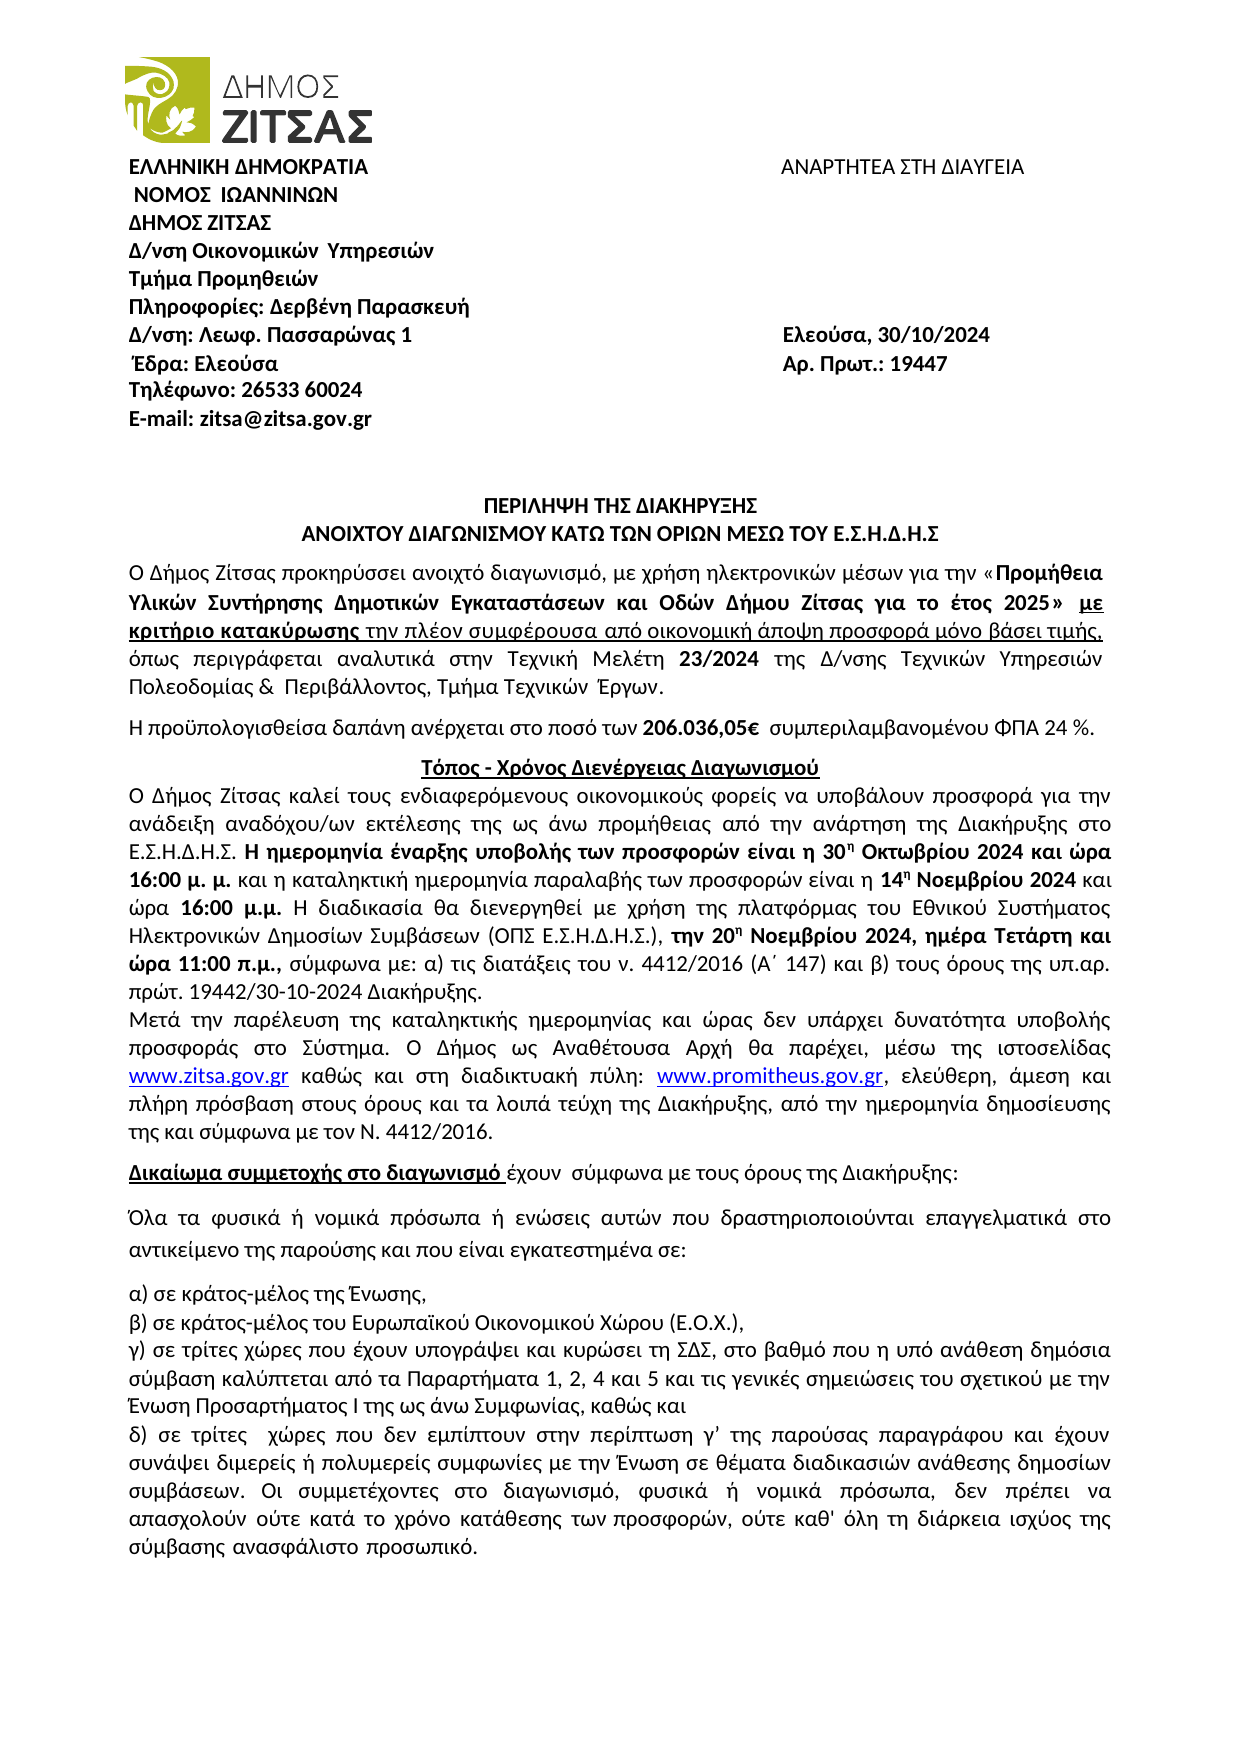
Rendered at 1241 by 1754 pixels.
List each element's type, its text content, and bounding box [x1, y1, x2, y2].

text Ο Δήμος Ζίτσας καλεί τους ενδιαφερόμενους οικονομικούς φορείς να υποβάλουν προσφορά για την ανάδειξη αναδόχου/ων εκτέλεσης της ως άνω προμήθειας από την ανάρτηση της Διακήρυξης στο Ε.Σ.Η.Δ.Η.Σ. Η ημερομηνία έναρξης υποβολής των προσφορών είναι η 30η Οκτωβρίου 2024 και ώρα 16:00 μ. μ. και η καταληκτική ημερομηνία παραλαβής των προσφορών είναι η 14η Νοεμβρίου 2024 και ώρα 16:00 μ.μ. Η διαδικασία θα διενεργηθεί με χρήση της πλατφόρμας του Εθνικού Συστήματος Ηλεκτρονικών Δημοσίων Συμβάσεων (ΟΠΣ Ε.Σ.Η.Δ.Η.Σ.), την 20η Νοεμβρίου 2024, ημέρα Τετάρτη και ώρα 11:00 π.μ., σύμφωνα με: α) τις διατάξεις του ν. 4412/2016 (Α΄ 147) και β) τους όρους της υπ.αρ. πρώτ. 19442/30-10-2024 Διακήρυξης. [128, 781, 1112, 1005]
text ΠΕΡΙΛΗΨΗ ΤΗΣ ΔΙΑΚΗΡΥΞΗΣ [128, 491, 1112, 519]
text γ) σε τρίτες χώρες που έχουν υπογράψει και κυρώσει τη ΣΔΣ, στο βαθμό που η υπό ανάθεση δημόσια σύμβαση καλύπτεται από τα Παραρτήματα 1, 2, 4 και 5 και τις γενικές σημειώσεις του σχετικού με την Ένωση Προσαρτήματος I της ως άνω Συμφωνίας, καθώς και [128, 1336, 1112, 1420]
text ΔΗΜΟΣ ΖΙΤΣΑΣ [128, 208, 1053, 236]
text Μετά την παρέλευση της καταληκτικής ημερομηνίας και ώρας δεν υπάρχει δυνατότητα υποβολής προσφοράς στο Σύστημα. Ο Δήμος ως Αναθέτουσα Αρχή θα παρέχει, μέσω της ιστοσελίδας www.zitsa.gov.gr καθώς και στη διαδικτυακή πύλη: www.promitheus.gov.gr, ελεύθερη, άμεση και πλήρη πρόσβαση στους όρους και τα λοιπά τεύχη της Διακήρυξης, από την ημερομηνία δημοσίευσης της και σύμφωνα με τον Ν. 4412/2016. [128, 1005, 1112, 1146]
text E-mail: zitsa@zitsa.gov.gr [128, 404, 1053, 433]
text ΕΛΛΗΝΙΚΗ ΔΗΜΟΚΡΑΤΙΑ ΑΝΑΡΤΗΤΕΑ ΣΤΗ ΔΙΑΥΓΕΙΑ [128, 152, 1053, 180]
text Η προϋπολογισθείσα δαπάνη ανέρχεται στο ποσό των 206.036,05€ συμπεριλαμβανομένου ΦΠΑ 24 %. [128, 713, 1103, 741]
text β) σε κράτος-μέλος του Ευρωπαϊκού Οικονομικού Χώρου (Ε.Ο.Χ.), [128, 1308, 1112, 1336]
text α) σε κράτος-μέλος της Ένωσης, [128, 1279, 1112, 1308]
text Ο Δήμος Ζίτσας προκηρύσσει ανοιχτό διαγωνισμό, με χρήση ηλεκτρονικών μέσων για την «Προμήθεια Υλικών Συντήρησης Δημοτικών Εγκαταστάσεων και Οδών Δήμου Ζίτσας για το έτος 2025» με κριτήριο κατακύρωσης την πλέον συμφέρουσα από οικονομική άποψη προσφορά μόνο βάσει τιμής, όπως περιγράφεται αναλυτικά στην Τεχνική Μελέτη 23/2024 της Δ/νσης Τεχνικών Υπηρεσιών Πολεοδομίας & Περιβάλλοντος, Τμήμα Τεχνικών Έργων. [128, 558, 1103, 640]
text Δ/νση: Λεωφ. Πασσαρώνας 1 Ελεούσα, 30/10/2024 [128, 321, 1053, 348]
text Έδρα: Ελεούσα Αρ. Πρωτ.: 19447 [128, 349, 1053, 377]
text Τηλέφωνο: 26533 60024 [128, 377, 1053, 404]
text ΑΝΟΙΧΤΟΥ ΔΙΑΓΩΝΙΣΜΟΥ ΚΑΤΩ ΤΩΝ ΟΡΙΩΝ ΜΕΣΩ ΤΟΥ Ε.Σ.Η.Δ.Η.Σ [187, 519, 1053, 547]
text δ) σε τρίτες χώρες που δεν εμπίπτουν στην περίπτωση γ’ της παρούσας παραγράφου και έχουν συνάψει διμερείς ή πολυμερείς συμφωνίες με την Ένωση σε θέματα διαδικασιών ανάθεσης δημοσίων συμβάσεων. Οι συμμετέχοντες στο διαγωνισμό, φυσικά ή νομικά πρόσωπα, δεν πρέπει να απασχολούν ούτε κατά το χρόνο κατάθεσης των προσφορών, ούτε καθ' όλη τη διάρκεια ισχύος της σύμβασης ανασφάλιστο προσωπικό. [128, 1420, 1112, 1560]
text ΝΟΜΟΣ ΙΩΑΝΝΙΝΩΝ [128, 180, 1053, 208]
text Όλα τα φυσικά ή νομικά πρόσωπα ή ενώσεις αυτών που δραστηριοποιούνται επαγγελματικά στο αντικείμενο της παρούσης και που είναι εγκατεστημένα σε: [128, 1203, 1112, 1263]
text Τόπος - Χρόνος Διενέργειας Διαγωνισμού [128, 753, 1112, 781]
text Ο Δήμος Ζίτσας προκηρύσσει ανοιχτό διαγωνισμό, με χρήση ηλεκτρονικών μέσων για την «Προμήθεια Υλικών Συντήρησης Δημοτικών Εγκαταστάσεων και Οδών Δήμου Ζίτσας για το έτος 2025» με κριτήριο κατακύρωσης την πλέον συμφέρουσα από οικονομική άποψη προσφορά μόνο βάσει τιμής, όπως περιγράφεται αναλυτικά στην Τεχνική Μελέτη 23/2024 της Δ/νσης Τεχνικών Υπηρεσιών Πολεοδομίας & Περιβάλλοντος, Τμήμα Τεχνικών Έργων. [128, 641, 1103, 700]
text Δ/νση Οικονομικών Υπηρεσιών [128, 236, 1053, 264]
text Πληροφορίες: Δερβένη Παρασκευή [128, 292, 1053, 320]
text Δικαίωμα συμμετοχής στο διαγωνισμό έχουν σύμφωνα με τους όρους της Διακήρυξης: [128, 1158, 1112, 1186]
text Τμήμα Προμηθειών [128, 264, 1053, 292]
